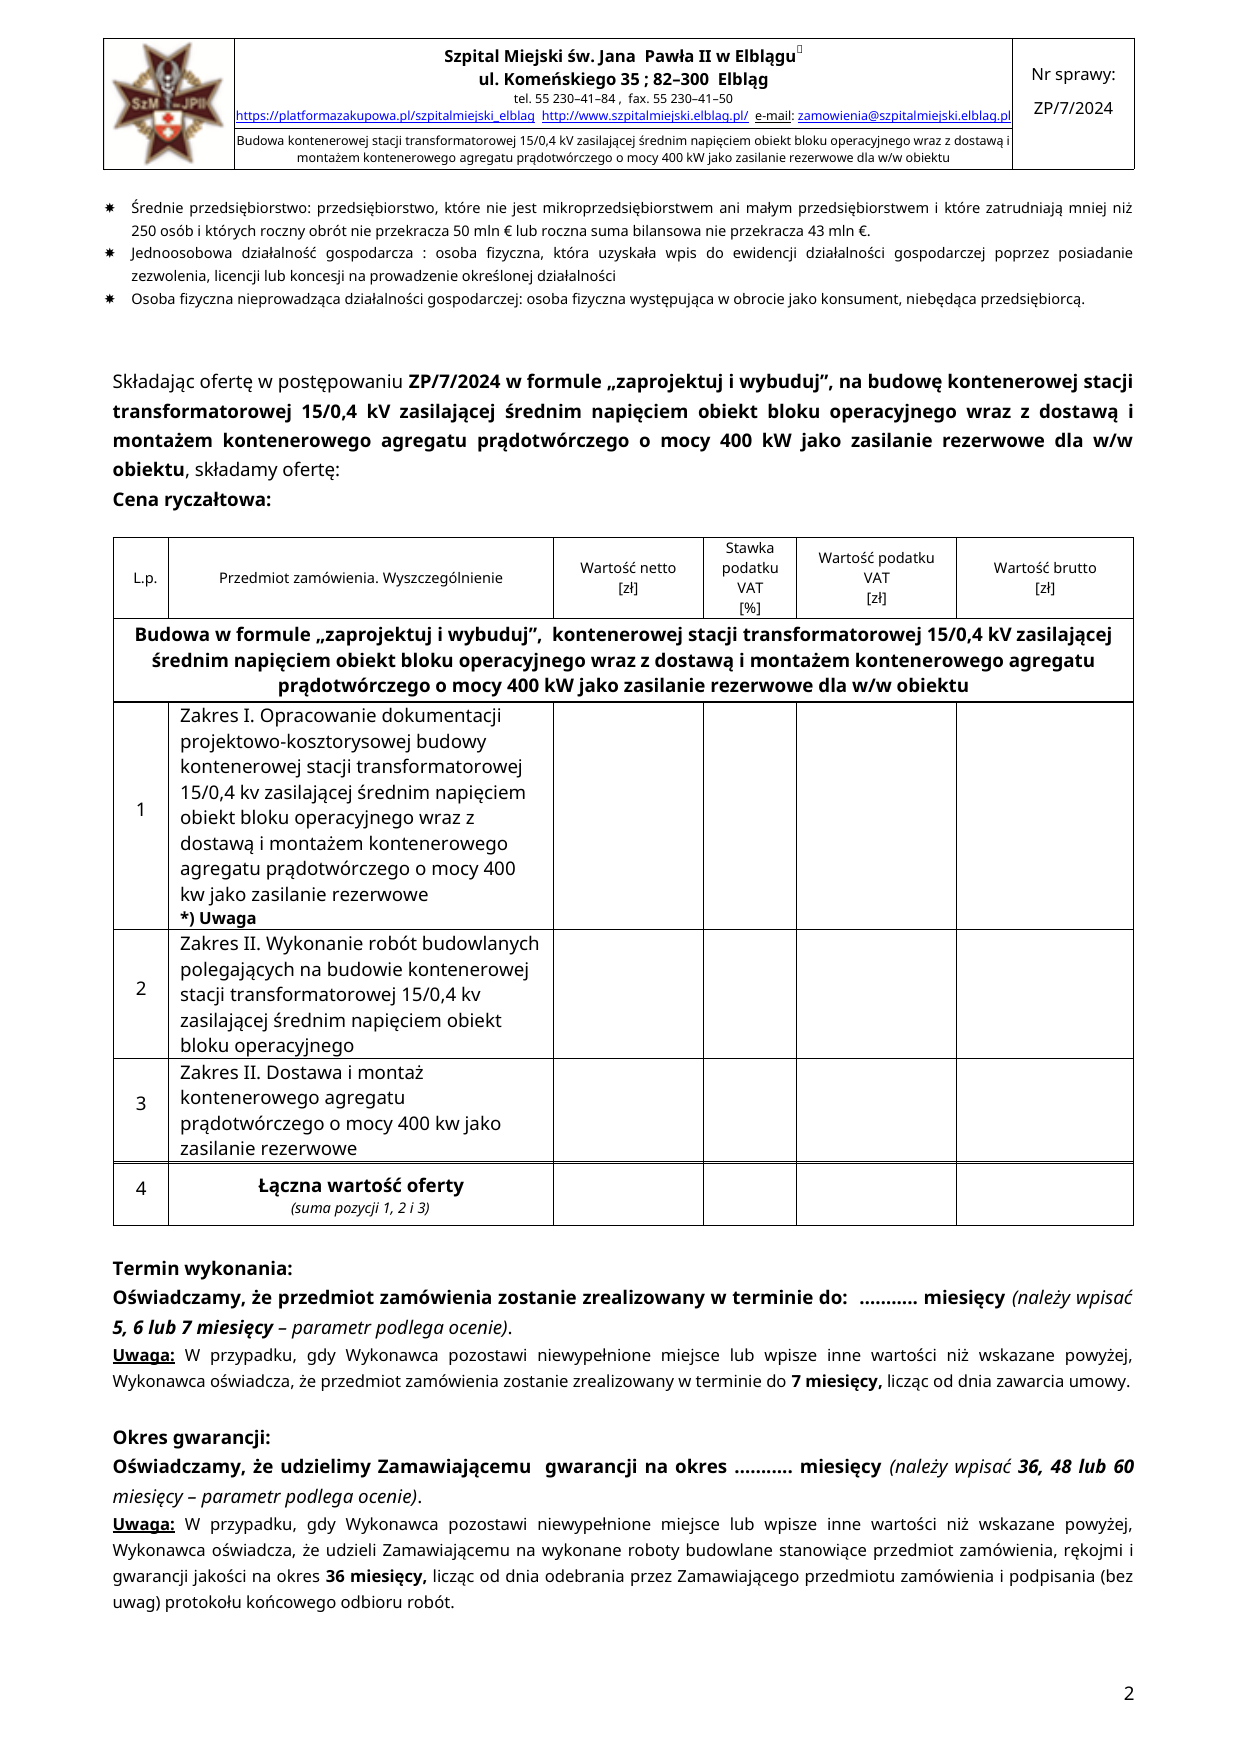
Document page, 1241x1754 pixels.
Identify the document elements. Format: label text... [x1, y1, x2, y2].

table_cell 2 [114, 930, 168, 1058]
table_cell [704, 703, 796, 929]
table_header L.p. [114, 538, 168, 618]
text Cena ryczałtowa: [112, 486, 1134, 511]
table_cell [957, 1059, 1133, 1161]
table_header Wartość brutto [zł] [957, 538, 1133, 618]
table_cell [797, 1059, 956, 1161]
list Jednoosobowa działalność gospodarcza : osoba fizyczna, która uzyskała wpis do ewidencji działalności gospodarczej poprzez posiadanie zezwolenia, licencji lub koncesji na prowadzenie określonej działalności [103, 243, 1134, 286]
table_cell [554, 1059, 703, 1161]
picture [103, 170, 234, 176]
table_cell [797, 930, 956, 1058]
table_cell 3 [114, 1059, 168, 1161]
table_cell [704, 1059, 796, 1161]
table_cell Łączna wartość oferty (suma pozycji 1, 2 i 3) [169, 1164, 553, 1225]
table_cell Budowa w formule „zaprojektuj i wybuduj”, kontenerowej stacji transformatorowej 15/0,4 kV zasilającej średnim napięciem obiekt bloku operacyjnego wraz z dostawą i montażem kontenerowego agregatu prądotwórczego o mocy 400 kW jako zasilanie rezerwowe dla w/w obiektu [114, 619, 1133, 701]
text Składając ofertę w postępowaniu ZP/7/2024 w formule „zaprojektuj i wybuduj”, na budowę kontenerowej stacji transformatorowej 15/0,4 kV zasilającej średnim napięciem obiekt bloku operacyjnego wraz z dostawą i montażem kontenerowego agregatu prądotwórczego o mocy 400 kW jako zasilanie rezerwowe dla w/w obiektu, składamy ofertę: [112, 369, 1134, 482]
table_cell [797, 703, 956, 929]
table_cell 1 [114, 703, 168, 929]
picture [104, 39, 234, 169]
table_cell [797, 1164, 956, 1225]
table_cell 4 [114, 1164, 168, 1225]
table_cell [957, 703, 1133, 929]
text Okres gwarancji: [112, 1424, 1134, 1450]
text Uwaga: W przypadku, gdy Wykonawca pozostawi niewypełnione miejsce lub wpisze inne wartości niż wskazane powyżej, Wykonawca oświadcza, że przedmiot zamówienia zostanie zrealizowany w terminie do 7 miesięcy, licząc od dnia zawarcia umowy. [112, 1343, 1134, 1392]
table_header Stawka podatku VAT [%] [704, 538, 796, 618]
text Oświadczamy, że przedmiot zamówienia zostanie zrealizowany w terminie do: ……..... miesięcy (należy wpisać 5, 6 lub 7 miesięcy – parametr podlega ocenie). [112, 1285, 1134, 1339]
text Termin wykonania: [112, 1255, 1134, 1281]
text Uwaga: W przypadku, gdy Wykonawca pozostawi niewypełnione miejsce lub wpisze inne wartości niż wskazane powyżej, Wykonawca oświadcza, że udzieli Zamawiającemu na wykonane roboty budowlane stanowiące przedmiot zamówienia, rękojmi i gwarancji jakości na okres 36 miesięcy, licząc od dnia odebrania przez Zamawiającego przedmiotu zamówienia i podpisania (bez uwag) protokołu końcowego odbioru robót. [112, 1512, 1134, 1613]
table_header Wartość netto [zł] [554, 538, 703, 618]
table_cell Zakres II. Wykonanie robót budowlanych polegających na budowie kontenerowej stacji transformatorowej 15/0,4 kv zasilającej średnim napięciem obiekt bloku operacyjnego [169, 930, 553, 1058]
table_cell [554, 1164, 703, 1225]
table_cell [957, 930, 1133, 1058]
table_cell [704, 930, 796, 1058]
table_cell Zakres I. Opracowanie dokumentacji projektowo-kosztorysowej budowy kontenerowej stacji transformatorowej 15/0,4 kv zasilającej średnim napięciem obiekt bloku operacyjnego wraz z dostawą i montażem kontenerowego agregatu prądotwórczego o mocy 400 kw jako zasilanie rezerwowe *) Uwaga [169, 703, 553, 929]
table_cell Zakres II. Dostawa i montaż kontenerowego agregatu prądotwórczego o mocy 400 kw jako zasilanie rezerwowe [169, 1059, 553, 1161]
list Osoba fizyczna nieprowadząca działalności gospodarczej: osoba fizyczna występująca w obrocie jako konsument, niebędąca przedsiębiorcą. [103, 289, 1134, 309]
table_cell [957, 1164, 1133, 1225]
text Oświadczamy, że udzielimy Zamawiającemu gwarancji na okres ……..... miesięcy (należy wpisać 36, 48 lub 60 miesięcy – parametr podlega ocenie). [112, 1454, 1134, 1509]
table_header Przedmiot zamówienia. Wyszczególnienie [169, 538, 553, 618]
table_cell [704, 1164, 796, 1225]
table_cell [554, 930, 703, 1058]
list Średnie przedsiębiorstwo: przedsiębiorstwo, które nie jest mikroprzedsiębiorstwem ani małym przedsiębiorstwem i które zatrudniają mniej niż 250 osób i których roczny obrót nie przekracza 50 mln € lub roczna suma bilansowa nie przekracza 43 mln €. [103, 197, 1134, 240]
table_cell [554, 703, 703, 929]
table_header Wartość podatku VAT [zł] [797, 538, 956, 618]
